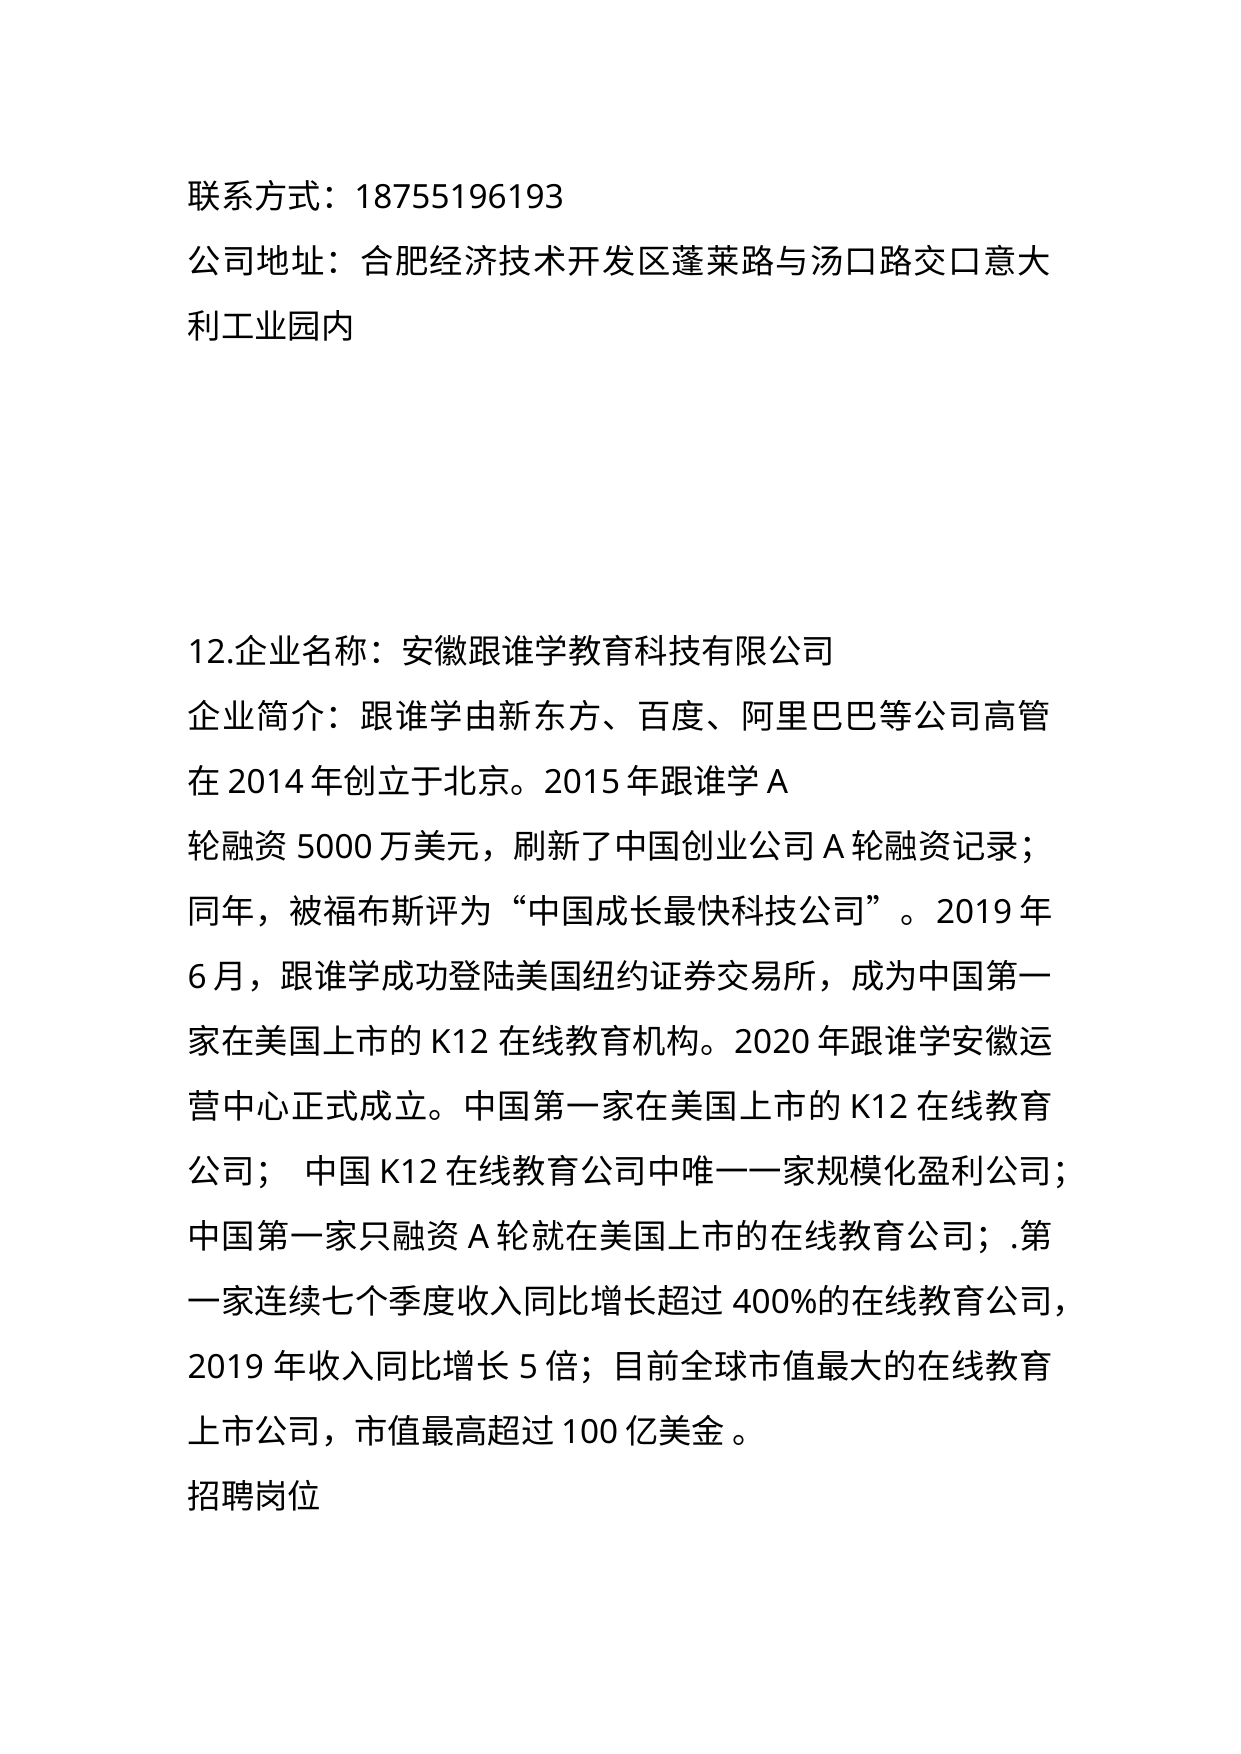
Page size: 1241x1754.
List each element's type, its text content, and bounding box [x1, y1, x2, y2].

text 公司地址：合肥经济技术开发区蓬莱路与汤口路交口意大利工业园内 [187, 227, 1053, 357]
text 企业简介：跟谁学由新东方、百度、阿里巴巴等公司高管在2014年创立于北京。2015年跟谁学A [187, 682, 1053, 812]
text 12.企业名称：安徽跟谁学教育科技有限公司 [187, 617, 1053, 682]
text 轮融资 5000万美元，刷新了中国创业公司A轮融资记录；同年，被福布斯评为“中国成长最快科技公司”。2019年6月，跟谁学成功登陆美国纽约证券交易所，成为中国第一家在美国上市的K12 在线教育机构。2020年跟谁学安徽运营中心正式成立。中国第一家在美国上市的K12在线教育公司； 中国K12在线教育公司中唯一一家规模化盈利公司；中国第一家只融资A轮就在美国上市的在线教育公司；.第一家连续七个季度收入同比增长超过 400%的在线教育公司，2019 年收入同比增长 5倍；目前全球市值最大的在线教育上市公司，市值最高超过100亿美金 。 [187, 812, 1053, 1462]
text 招聘岗位 [187, 1462, 1053, 1527]
text 联系方式：18755196193 [187, 162, 1053, 227]
